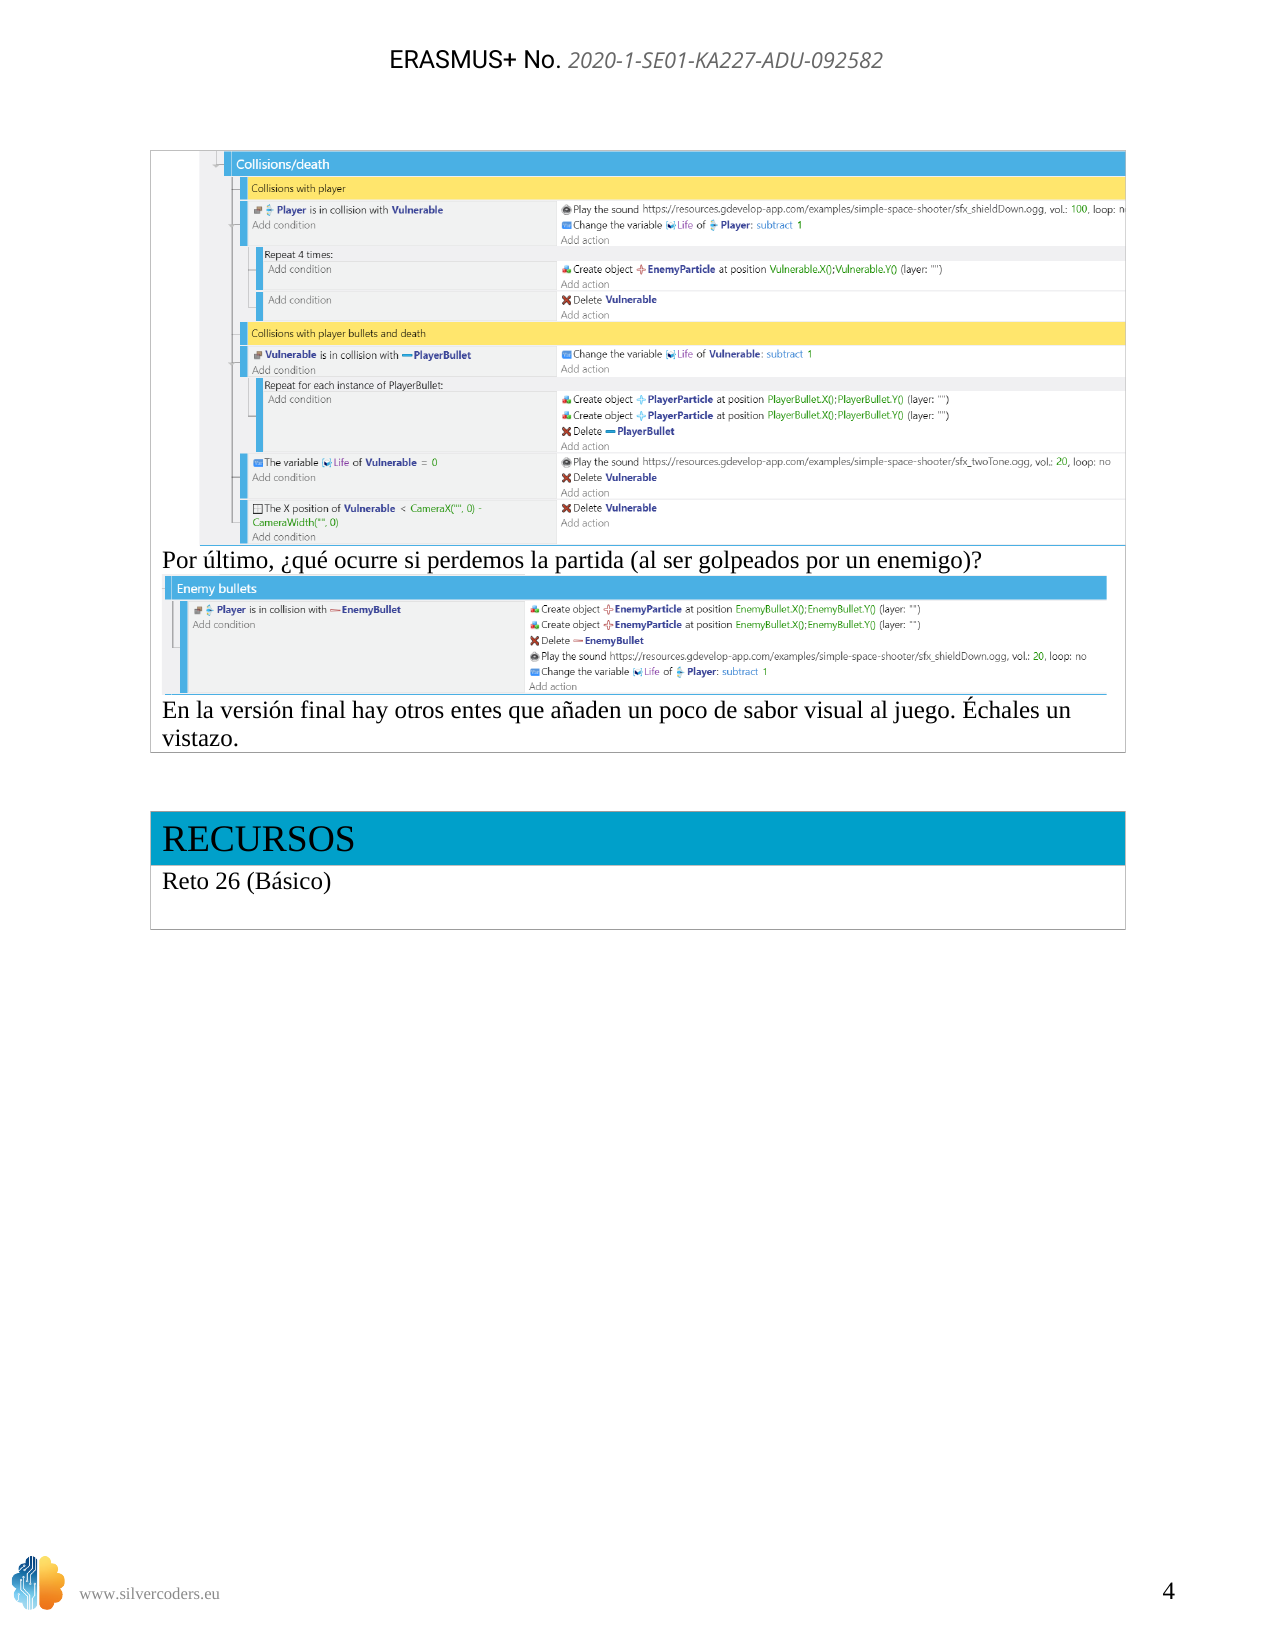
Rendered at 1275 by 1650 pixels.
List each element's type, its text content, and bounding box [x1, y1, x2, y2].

table_cell Reto 26 (Básico) [151, 866, 1125, 929]
picture [199, 151, 1126, 546]
picture [161, 574, 1107, 695]
picture [11, 1556, 65, 1610]
table_header RECURSOS [151, 812, 1125, 865]
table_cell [151, 151, 1125, 752]
